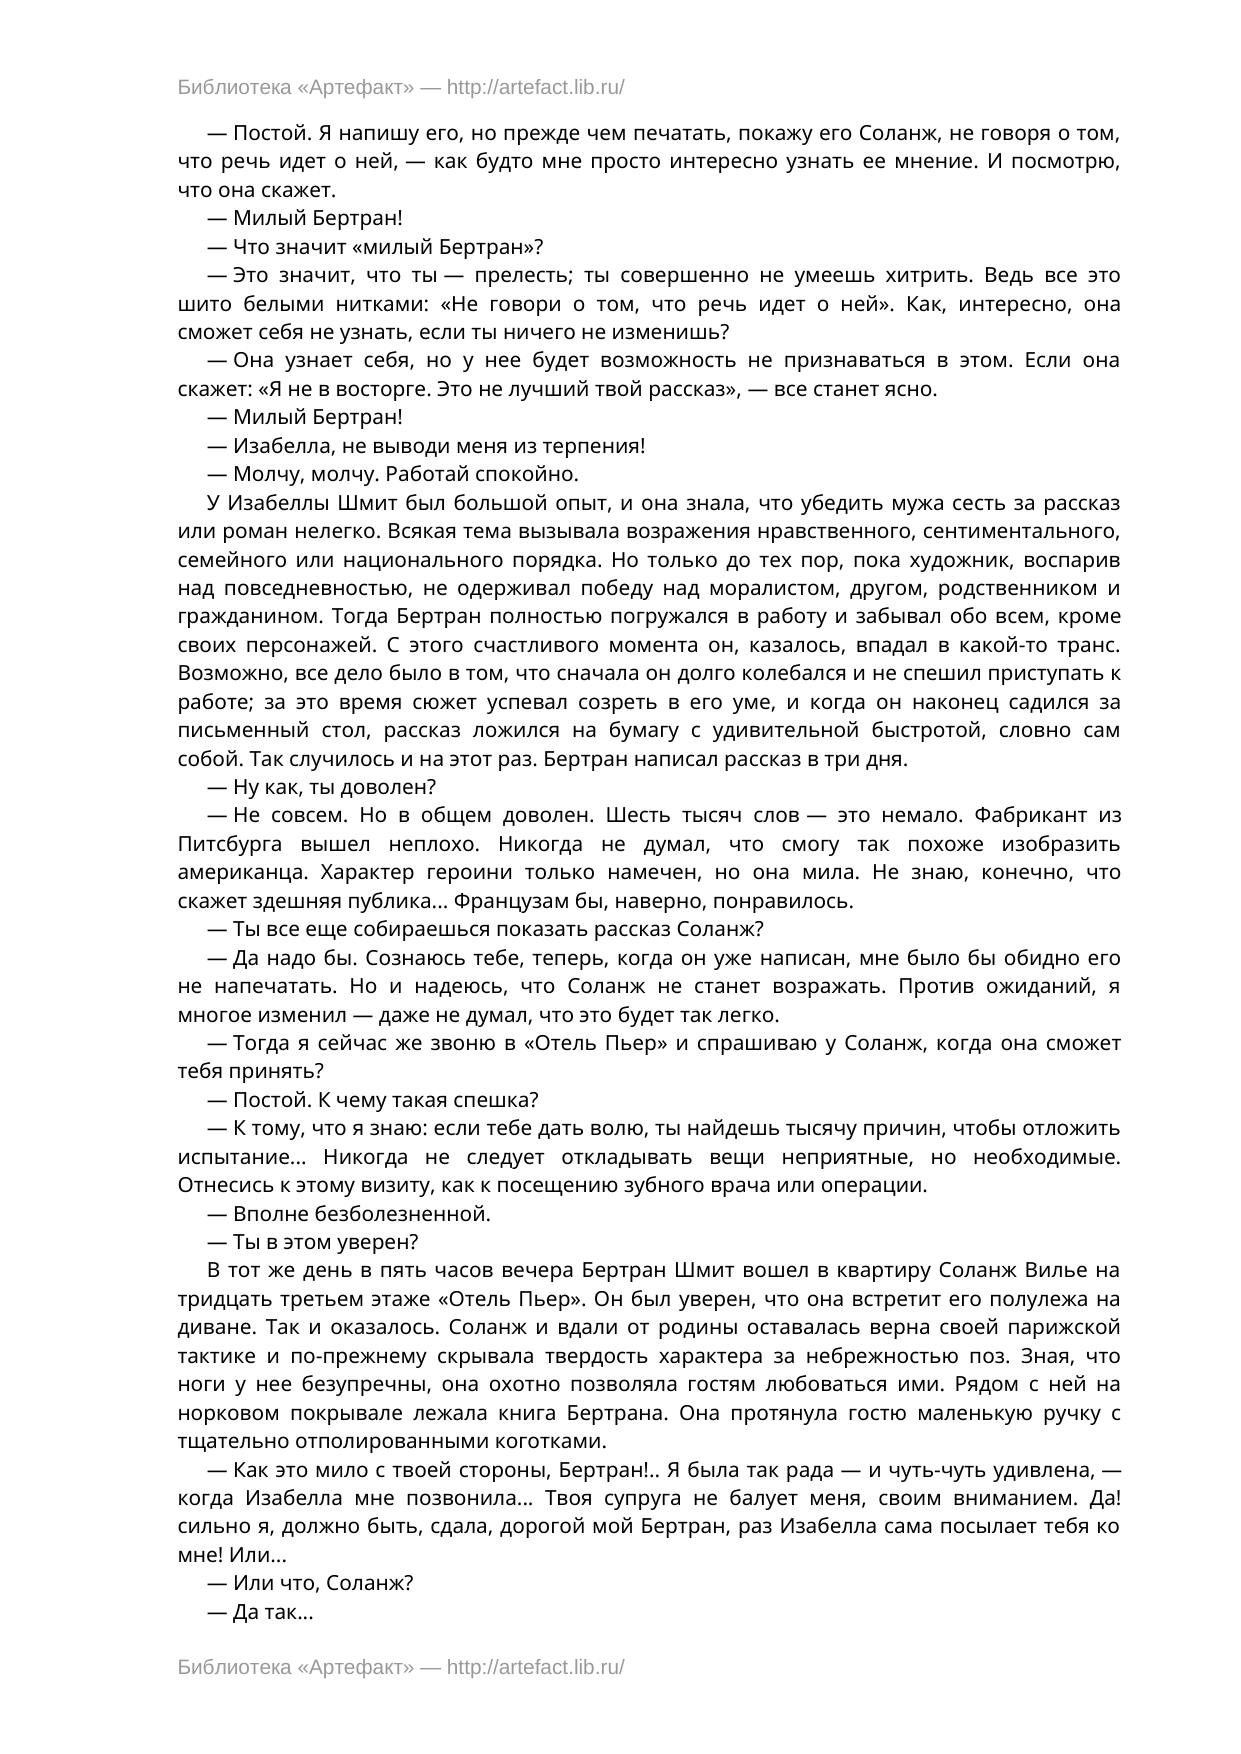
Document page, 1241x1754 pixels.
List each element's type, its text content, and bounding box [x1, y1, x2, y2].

text — Это значит, что ты — прелесть; ты совершенно не умеешь хитрить. Ведь все это шито белыми нитками: «Не говори о том, что речь идет о ней». Как, интересно, она сможет себя не узнать, если ты ничего не изменишь? [177, 260, 1122, 346]
text — Милый Бертран! [177, 203, 1122, 232]
text — Изабелла, не выводи меня из терпения! [177, 431, 1122, 459]
text — Ну как, ты доволен? [177, 772, 1122, 801]
text — Да надо бы. Сознаюсь тебе, теперь, когда он уже написан, мне было бы обидно его не напечатать. Но и надеюсь, что Соланж не станет возражать. Против ожиданий, я многое изменил — даже не думал, что это будет так легко. [177, 943, 1122, 1028]
text — Вполне безболезненной. [177, 1199, 1122, 1227]
text В тот же день в пять часов вечера Бертран Шмит вошел в квартиру Соланж Вилье на тридцать третьем этаже «Отель Пьер». Он был уверен, что она встретит его полулежа на диване. Так и оказалось. Соланж и вдали от родины оставалась верна своей парижской тактике и по-прежнему скрывала твердость характера за небрежностью поз. Зная, что ноги у нее безупречны, она охотно позволяла гостям любоваться ими. Рядом с ней на норковом покрывале лежала книга Бертрана. Она протянула гостю маленькую ручку с тщательно отполированными коготками. [177, 1256, 1122, 1455]
text — Постой. Я напишу его, но прежде чем печатать, покажу его Соланж, не говоря о том, что речь идет о ней, — как будто мне просто интересно узнать ее мнение. И посмотрю, что она скажет. [177, 118, 1122, 203]
text — Постой. К чему такая спешка? [177, 1085, 1122, 1113]
text — Как это мило с твоей стороны, Бертран!.. Я была так рада — и чуть-чуть удивлена, — когда Изабелла мне позвонила... Твоя супруга не балует меня, своим вниманием. Да! сильно я, должно быть, сдала, дорогой мой Бертран, раз Изабелла сама посылает тебя ко мне! Или... [177, 1455, 1122, 1568]
text — Что значит «милый Бертран»? [177, 232, 1122, 260]
text — К тому, что я знаю: если тебе дать волю, ты найдешь тысячу причин, чтобы отложить испытание... Никогда не следует откладывать вещи неприятные, но необходимые. Отнесись к этому визиту, как к посещению зубного врача или операции. [177, 1113, 1122, 1199]
text — Ты в этом уверен? [177, 1227, 1122, 1256]
text — Да так... [177, 1597, 1122, 1625]
text — Она узнает себя, но у нее будет возможность не признаваться в этом. Если она скажет: «Я не в восторге. Это не лучший твой рассказ», — все станет ясно. [177, 346, 1122, 402]
text — Милый Бертран! [177, 402, 1122, 431]
text У Изабеллы Шмит был большой опыт, и она знала, что убедить мужа сесть за рассказ или роман нелегко. Всякая тема вызывала возражения нравственного, сентиментального, семейного или национального порядка. Но только до тех пор, пока художник, воспарив над повседневностью, не одерживал победу над моралистом, другом, родственником и гражданином. Тогда Бертран полностью погружался в работу и забывал обо всем, кроме своих персонажей. С этого счастливого момента он, казалось, впадал в какой-то транс. Возможно, все дело было в том, что сначала он долго колебался и не спешил приступать к работе; за это время сюжет успевал созреть в его уме, и когда он наконец садился за письменный стол, рассказ ложился на бумагу с удивительной быстротой, словно сам собой. Так случилось и на этот раз. Бертран написал рассказ в три дня. [177, 488, 1122, 772]
text — Не совсем. Но в общем доволен. Шесть тысяч слов — это немало. Фабрикант из Питсбурга вышел неплохо. Никогда не думал, что смогу так похоже изобразить американца. Характер героини только намечен, но она мила. Не знаю, конечно, что скажет здешняя публика... Французам бы, наверно, понравилось. [177, 801, 1122, 914]
text — Тогда я сейчас же звоню в «Отель Пьер» и спрашиваю у Соланж, когда она сможет тебя принять? [177, 1028, 1122, 1085]
text — Ты все еще собираешься показать рассказ Соланж? [177, 914, 1122, 943]
text — Молчу, молчу. Работай спокойно. [177, 459, 1122, 488]
text — Или что, Соланж? [177, 1568, 1122, 1597]
